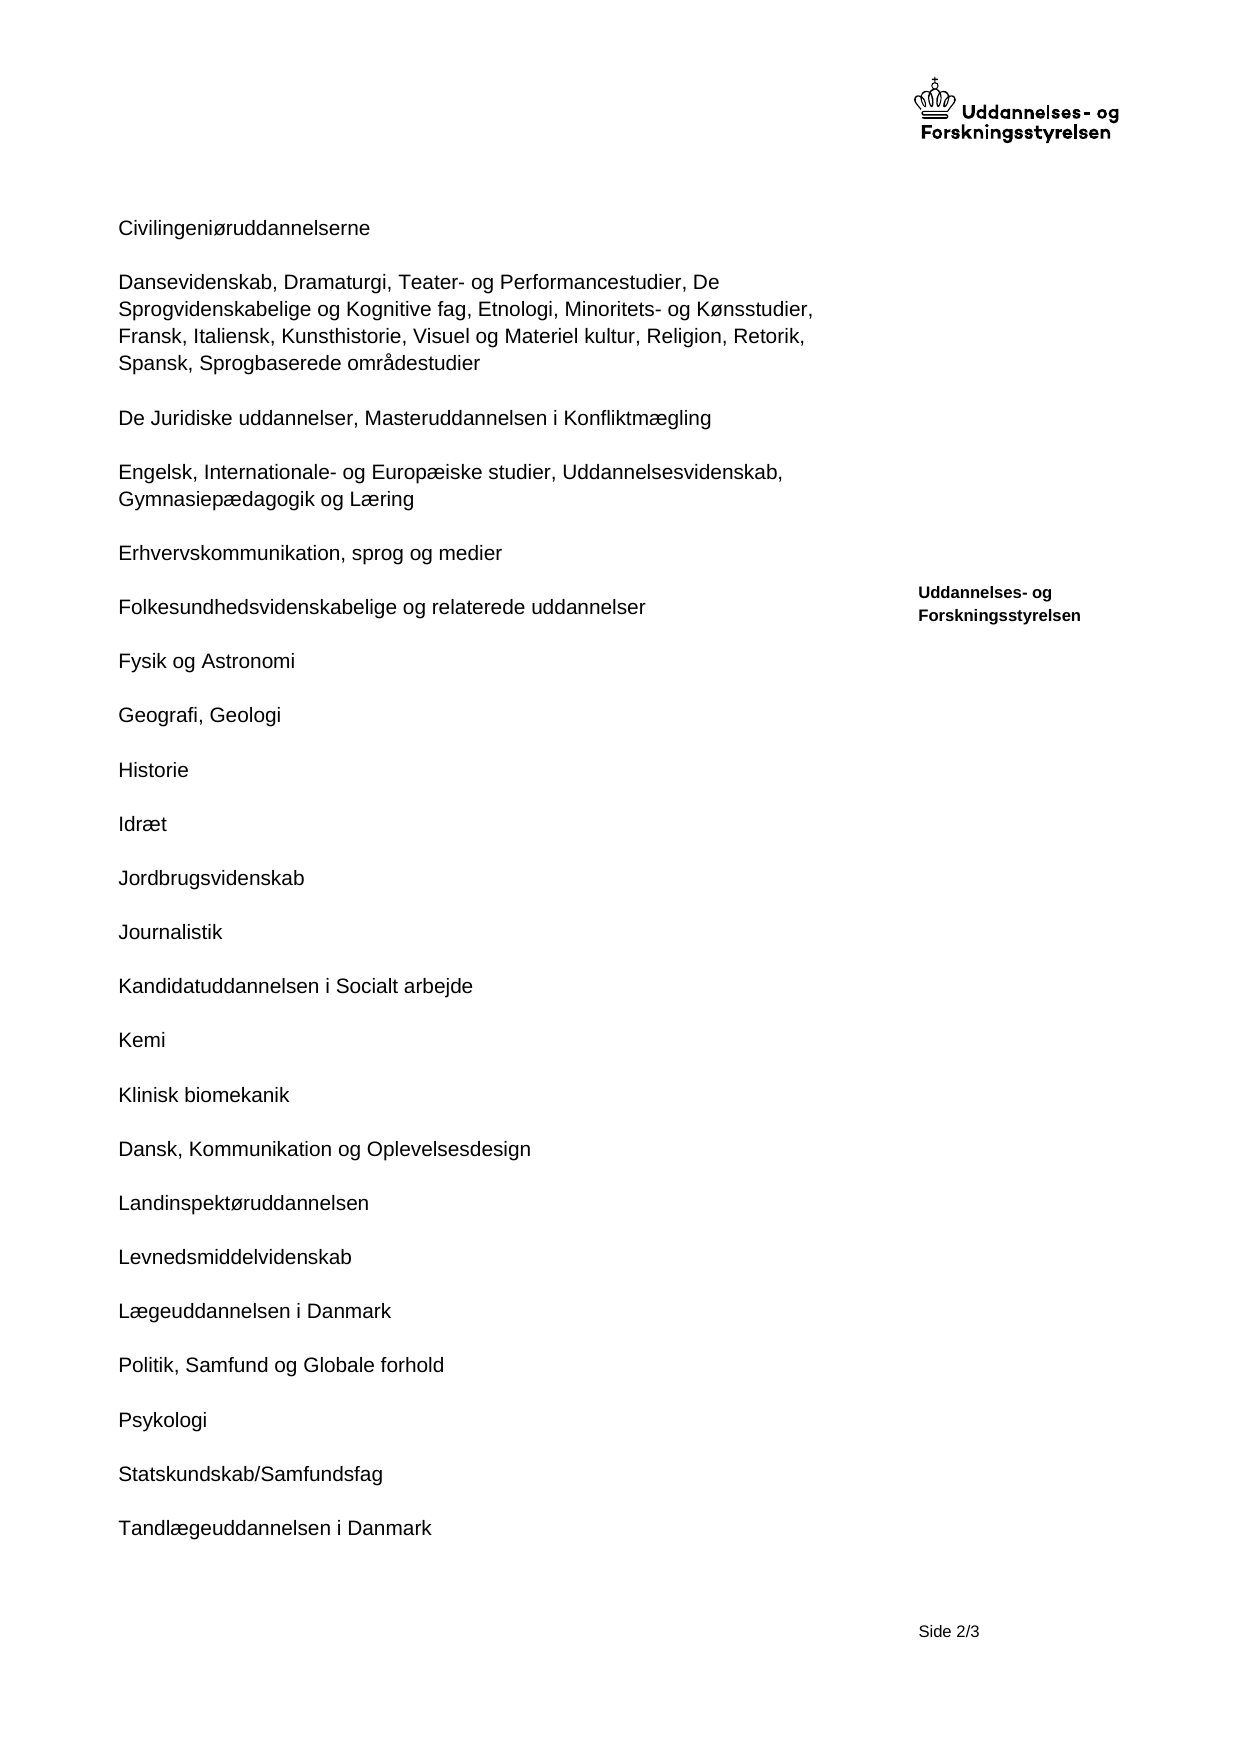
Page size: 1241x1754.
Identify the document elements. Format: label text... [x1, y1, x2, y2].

text Klinisk biomekanik [118, 1079, 880, 1106]
text Journalistik [118, 917, 880, 944]
text Geografi, Geologi [118, 700, 880, 727]
text Lægeuddannelsen i Danmark [118, 1296, 880, 1323]
text Tandlægeuddannelsen i Danmark [118, 1513, 880, 1540]
text Kandidatuddannelsen i Socialt arbejde [118, 971, 880, 998]
text Engelsk, Internationale- og Europæiske studier, Uddannelsesvidenskab, Gymnasiepædagogik og Læring [118, 456, 880, 511]
text Landinspektøruddannelsen [118, 1188, 880, 1215]
text Levnedsmiddelvidenskab [118, 1242, 880, 1269]
text Idræt [118, 808, 880, 836]
text Erhvervskommunikation, sprog og medier [118, 538, 880, 565]
text Dansevidenskab, Dramaturgi, Teater- og Performancestudier, De Sprogvidenskabelige og Kognitive fag, Etnologi, Minoritets- og Kønsstudier, Fransk, Italiensk, Kunsthistorie, Visuel og Materiel kultur, Religion, Retorik, Spansk, Sprogbaserede områdestudier [118, 267, 880, 375]
text Statskundskab/Samfundsfag [118, 1458, 880, 1486]
text Dansk, Kommunikation og Oplevelsesdesign [118, 1133, 880, 1161]
text De Juridiske uddannelser, Masteruddannelsen i Konfliktmægling [118, 402, 880, 429]
text Fysik og Astronomi [118, 646, 880, 673]
text Civilingeniøruddannelserne [118, 213, 880, 240]
text Jordbrugsvidenskab [118, 863, 880, 890]
text Kemi [118, 1025, 880, 1052]
text Psykologi [118, 1404, 880, 1431]
text Historie [118, 754, 880, 781]
text Politik, Samfund og Globale forhold [118, 1350, 880, 1377]
text Folkesundhedsvidenskabelige og relaterede uddannelser [118, 592, 880, 619]
